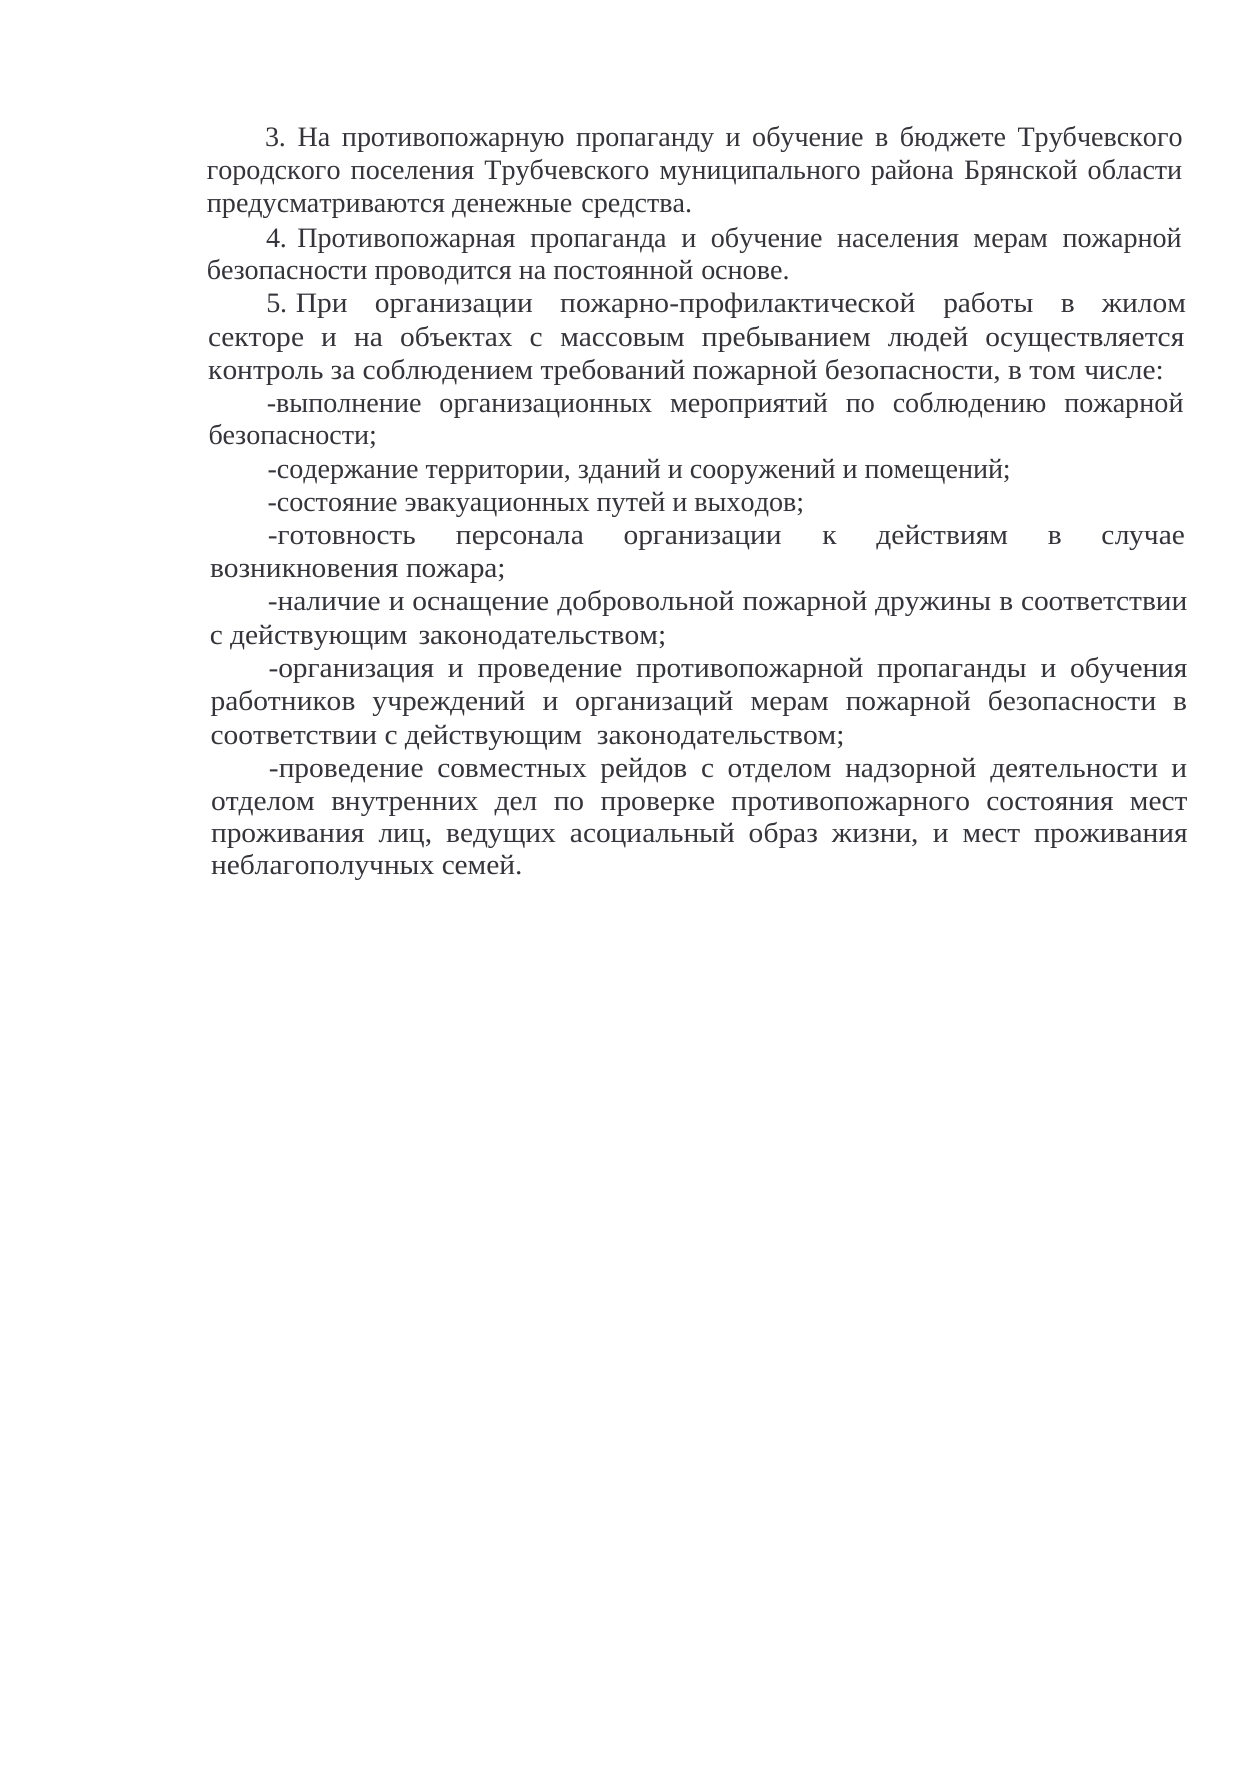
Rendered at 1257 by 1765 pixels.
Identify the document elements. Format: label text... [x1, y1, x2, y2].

text -выполнение организационных мероприятий по соблюдению пожарной безопасности; [208, 387, 1185, 451]
list Противопожарная пропаганда и обучение населения мерам пожарной безопасности проводится на постоянной основе. [207, 221, 1183, 286]
text -готовность персонала организации к действиям в случае возникновения пожара; [210, 518, 1185, 583]
text -содержание территории, зданий и сооружений и помещений; [267, 452, 1200, 485]
text -организация и проведение противопожарной пропаганды и обучения работников учреждений и организаций мерам пожарной безопасности в соответствии с действующим законодательством; [210, 651, 1189, 750]
list При организации пожарно-профилактической работы в жилом секторе и на объектах с массовым пребыванием людей осуществляется контроль за соблюдением требований пожарной безопасности, в том числе: [208, 287, 1186, 386]
list На противопожарную пропаганду и обучение в бюджете Трубчевского городского поселения Трубчевского муниципального района Брянской области предусматриваются денежные средства. [207, 120, 1184, 219]
text -наличие и оснащение добровольной пожарной дружины в соответствии с действующим законодательством; [209, 584, 1188, 650]
text -состояние эвакуационных путей и выходов; [267, 485, 1200, 517]
text -проведение совместных рейдов с отделом надзорной деятельности и отделом внутренних дел по проверке противопожарного состояния мест проживания лиц, ведущих асоциальный образ жизни, и мест проживания неблагополучных семей. [211, 751, 1189, 881]
